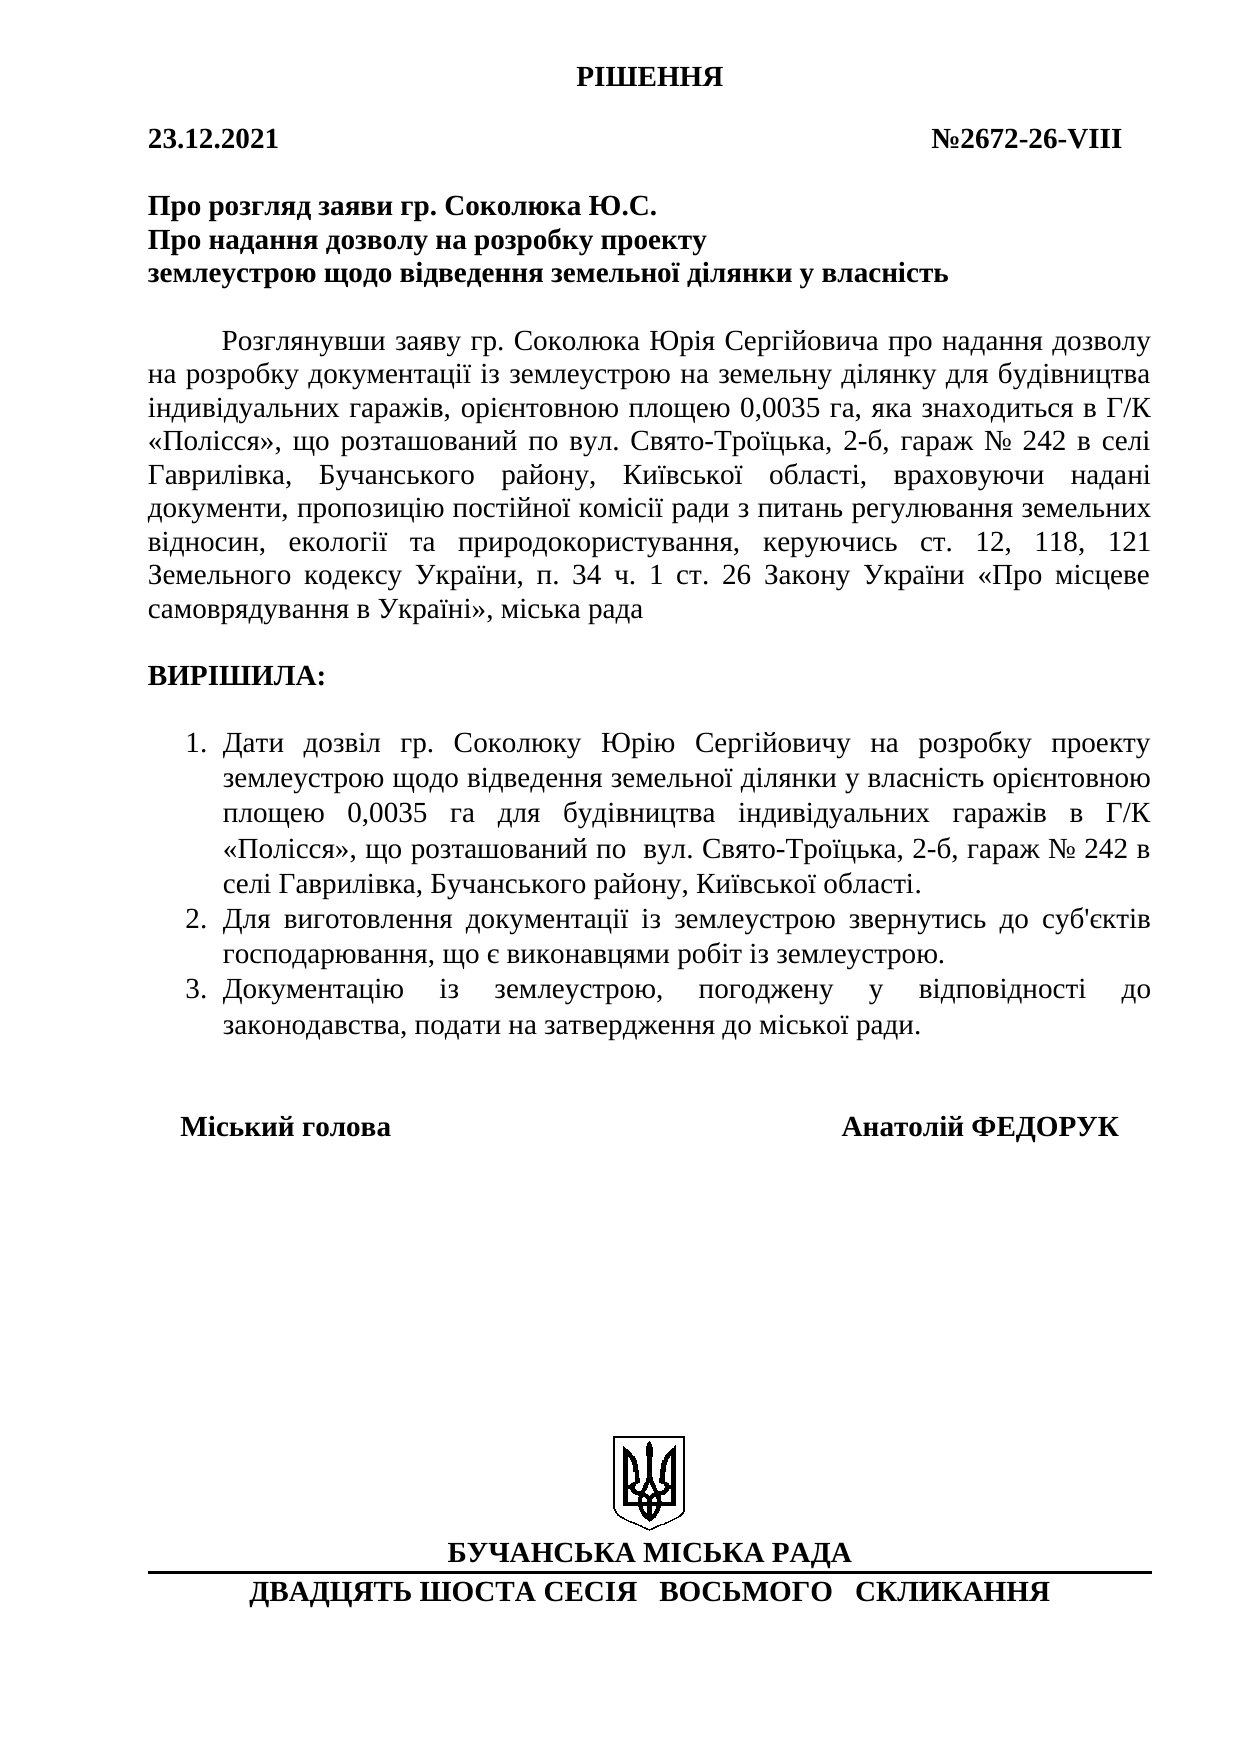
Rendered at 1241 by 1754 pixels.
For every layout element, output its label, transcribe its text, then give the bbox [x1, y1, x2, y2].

text ВИРІШИЛА: [148, 658, 1152, 692]
text Розглянувши заяву гр. Соколюка Юрія Сергійовича про надання дозволу на розробку документації із землеустрою на земельну ділянку для будівництва індивідуальних гаражів, орієнтовною площею 0,0035 га, яка знаходиться в Г/К «Полісся», що розташований по вул. Свято-Троїцька, 2-б, гараж № 242 в селі Гаврилівка, Бучанського району, Київської області, враховуючи надані документи, пропозицію постійної комісії ради з питань регулювання земельних відносин, екології та природокористування, керуючись ст. 12, 118, 121 Земельного кодексу України, п. 34 ч. 1 ст. 26 Закону України «Про місцеве самоврядування в Україні», міська рада [148, 323, 1152, 624]
text Міський голова Анатолій ФЕДОРУК [148, 1109, 1152, 1143]
text БУЧАНСЬКА МІСЬКА РАДА [148, 1535, 1152, 1571]
text Про надання дозволу на розробку проекту [148, 222, 1152, 256]
text Про розгляд заяви гр. Соколюка Ю.С. [148, 188, 1152, 222]
text РІШЕННЯ [148, 59, 1152, 93]
list Документацію із землеустрою, погоджену у відповідності до законодавства, подати на затвердження до міської ради. [185, 972, 1152, 1040]
text землеустрою щодо відведення земельної ділянки у власність [148, 256, 1152, 289]
list Дати дозвіл гр. Соколюку Юрію Сергійовичу на розробку проекту землеустрою щодо відведення земельної ділянки у власність орієнтовною площею 0,0035 га для будівництва індивідуальних гаражів в Г/К «Полісся», що розташований по вул. Свято-Троїцька, 2-б, гараж № 242 в селі Гаврилівка, Бучанського району, Київської області. [185, 725, 1152, 899]
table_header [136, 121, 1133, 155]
text ДВАДЦЯТЬ ШОСТА СЕСІЯ ВОСЬМОГО СКЛИКАННЯ [148, 1574, 1152, 1607]
list Для виготовлення документації із землеустрою звернутись до суб'єктів господарювання, що є виконавцями робіт із землеустрою. [185, 901, 1152, 970]
